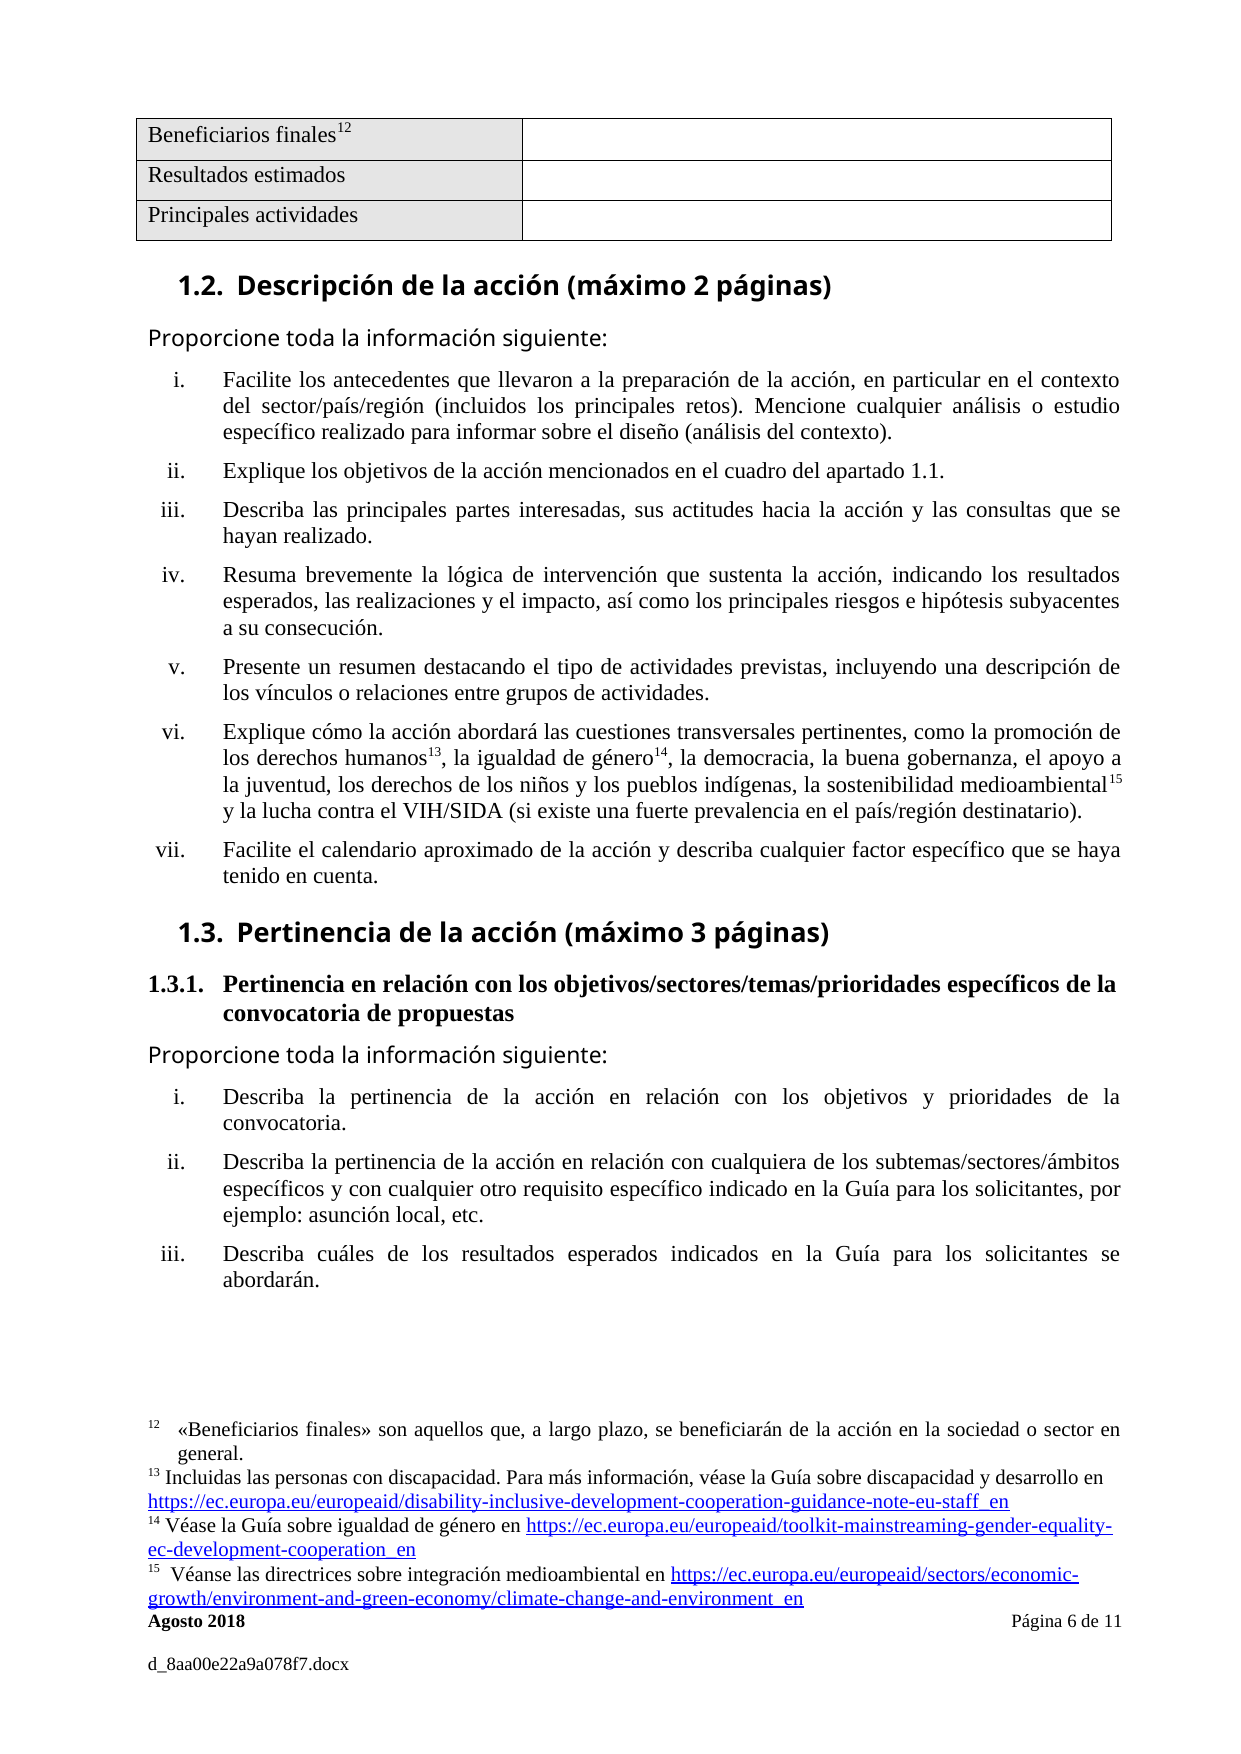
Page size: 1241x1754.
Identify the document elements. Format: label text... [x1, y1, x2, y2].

list Explique los objetivos de la acción mencionados en el cuadro del apartado 1.1. [185, 457, 1122, 483]
list Explique cómo la acción abordará las cuestiones transversales pertinentes, como la promoción de los derechos humanos, la igualdad de género, la democracia, la buena gobernanza, el apoyo a la juventud, los derechos de los niños y los pueblos indígenas, la sostenibilidad medioambiental y la lucha contra el VIH/SIDA (si existe una fuerte prevalencia en el país/región destinatario). [185, 718, 1122, 823]
list Describa las principales partes interesadas, sus actitudes hacia la acción y las consultas que se hayan realizado. [185, 496, 1122, 549]
subtitle Pertinencia de la acción (máximo 3 páginas) [177, 914, 1122, 951]
subtitle 1.3.1. Pertinencia en relación con los objetivos/sectores/temas/prioridades específicos de la convocatoria de propuestas [148, 969, 1122, 1027]
list Describa cuáles de los resultados esperados indicados en la Guía para los solicitantes se abordarán. [185, 1240, 1122, 1292]
list Describa la pertinencia de la acción en relación con los objetivos y prioridades de la convocatoria. [185, 1083, 1122, 1136]
text Proporcione toda la información siguiente: [148, 322, 1122, 353]
list Resuma brevemente la lógica de intervención que sustenta la acción, indicando los resultados esperados, las realizaciones y el impacto, así como los principales riesgos e hipótesis subyacentes a su consecución. [185, 561, 1122, 640]
subtitle Descripción de la acción (máximo 2 páginas) [177, 266, 1122, 303]
list Facilite los antecedentes que llevaron a la preparación de la acción, en particular en el contexto del sector/país/región (incluidos los principales retos). Mencione cualquier análisis o estudio específico realizado para informar sobre el diseño (análisis del contexto). [185, 366, 1122, 445]
table_cell Resultados estimados [137, 161, 522, 200]
list Describa la pertinencia de la acción en relación con cualquiera de los subtemas/sectores/ámbitos específicos y con cualquier otro requisito específico indicado en la Guía para los solicitantes, por ejemplo: asunción local, etc. [185, 1148, 1122, 1227]
table_cell [523, 201, 1111, 240]
table_cell Beneficiarios finales [137, 119, 522, 160]
table_cell [523, 119, 1111, 160]
table_cell [523, 161, 1111, 200]
text Proporcione toda la información siguiente: [148, 1039, 1122, 1071]
table_cell Principales actividades [137, 201, 522, 240]
list Facilite el calendario aproximado de la acción y describa cualquier factor específico que se haya tenido en cuenta. [185, 836, 1122, 889]
list Presente un resumen destacando el tipo de actividades previstas, incluyendo una descripción de los vínculos o relaciones entre grupos de actividades. [185, 653, 1122, 706]
